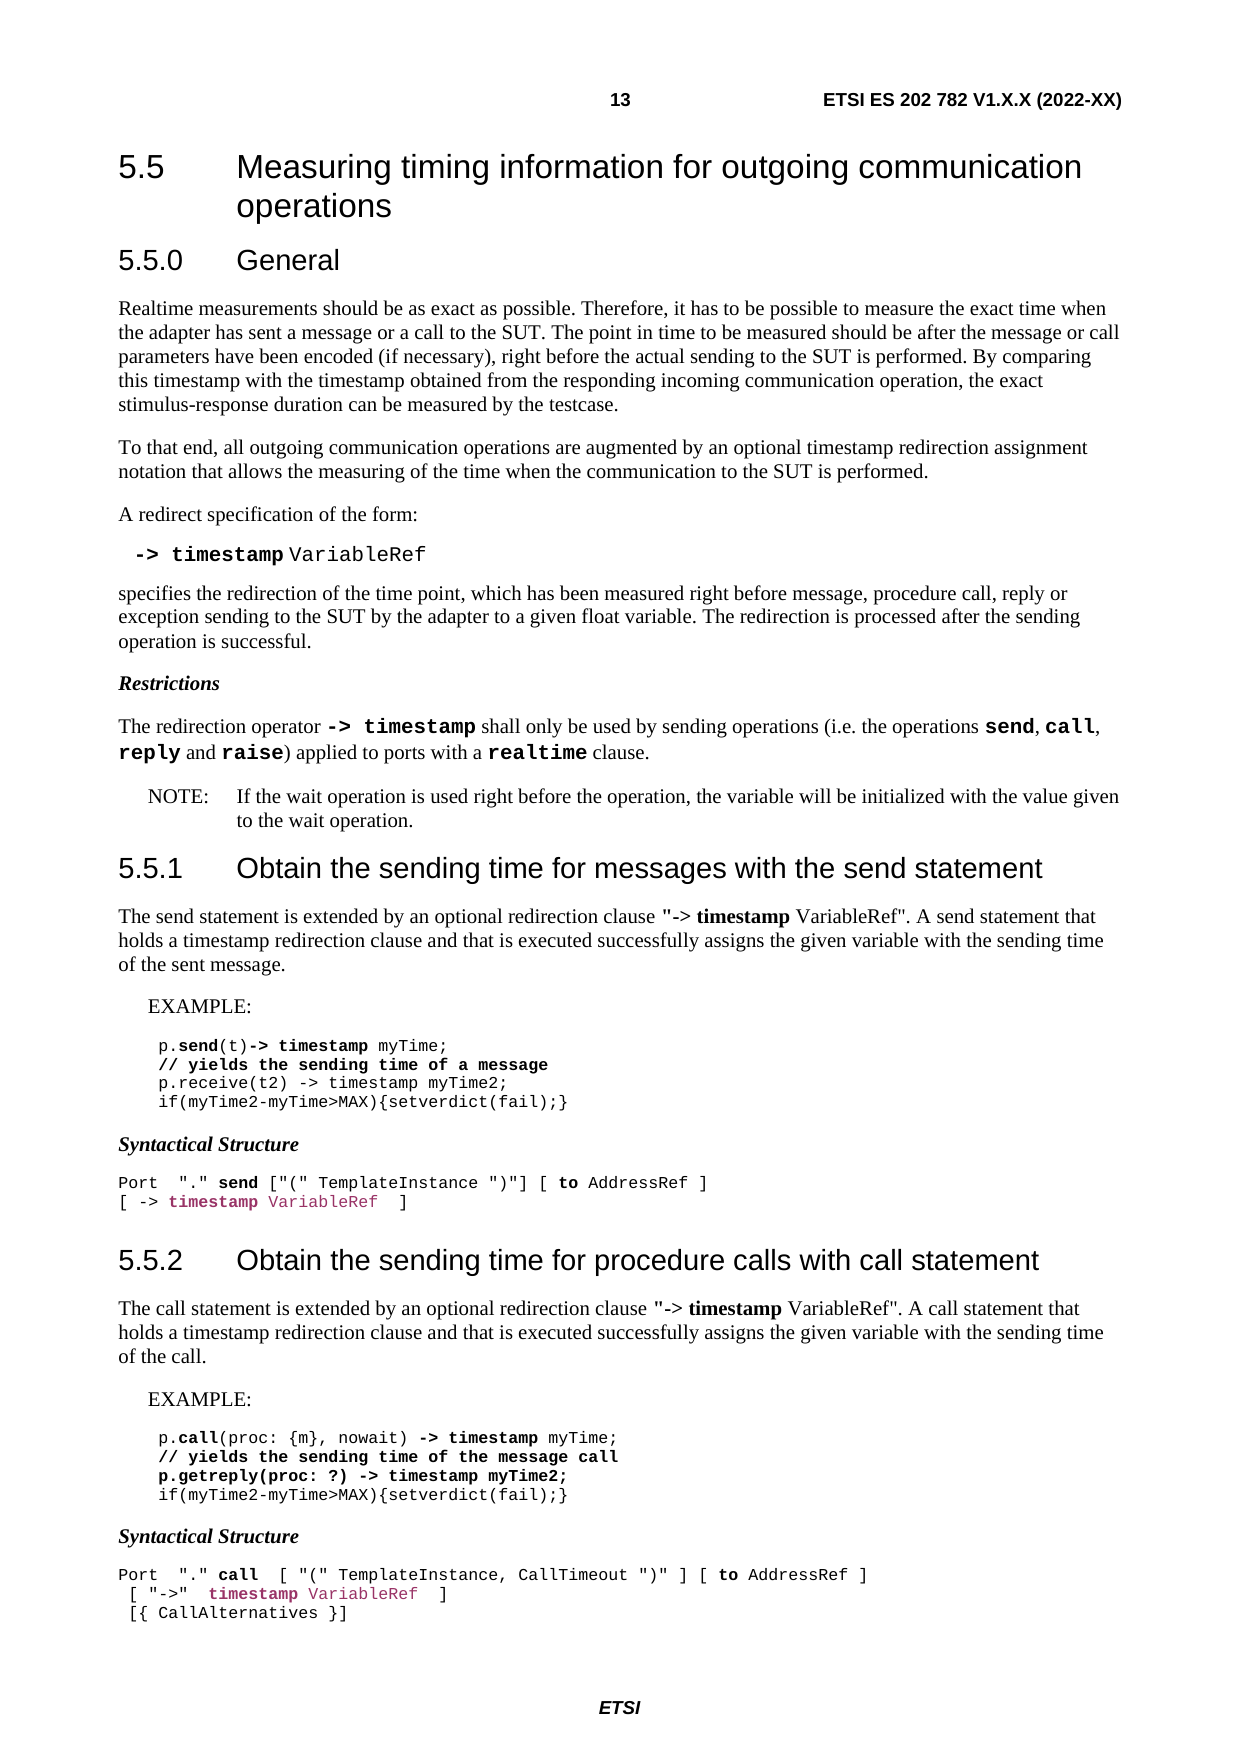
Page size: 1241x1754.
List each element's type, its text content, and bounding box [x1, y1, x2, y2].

text The send statement is extended by an optional redirection clause "-> timestamp VariableRef". A send statement that holds a timestamp redirection clause and that is executed successfully assigns the given variable with the sending time of the sent message. [118, 903, 1122, 976]
text Syntactical Structure [118, 1524, 1122, 1548]
text The call statement is extended by an optional redirection clause "-> timestamp VariableRef". A call statement that holds a timestamp redirection clause and that is executed successfully assigns the given variable with the sending time of the call. [118, 1296, 1122, 1368]
text Syntactical Structure [118, 1132, 1122, 1156]
text specifies the redirection of the time point, which has been measured right before message, procedure call, reply or exception sending to the SUT by the adapter to a given float variable. The redirection is processed after the sending operation is successful. [118, 580, 1122, 653]
text p.getreply(proc: ?) -> timestamp myTime2; [118, 1467, 1122, 1486]
text p.receive(t2) -> timestamp myTime2; [118, 1075, 1122, 1094]
text -> timestamp VariableRef [118, 544, 1122, 568]
text Realtime measurements should be as exact as possible. Therefore, it has to be possible to measure the exact time when the adapter has sent a message or a call to the SUT. The point in time to be measured should be after the message or call parameters have been encoded (if necessary), right before the actual sending to the SUT is performed. By comparing this timestamp with the timestamp obtained from the responding incoming communication operation, the exact stimulus-response duration can be measured by the testcase. [118, 296, 1122, 416]
text To that end, all outgoing communication operations are augmented by an optional timestamp redirection assignment notation that allows the measuring of the time when the communication to the SUT is performed. [118, 434, 1122, 483]
text Restrictions [118, 671, 1122, 695]
text NOTE: If the wait operation is used right before the operation, the variable will be initialized with the value given to the wait operation. [148, 784, 1122, 832]
text [{ CallAlternatives }] [118, 1604, 1122, 1623]
text Port "." call [ "(" TemplateInstance, CallTimeout ")" ] [ to AddressRef ] [118, 1567, 1122, 1585]
text [ -> timestamp VariableRef ] [118, 1193, 1122, 1212]
text A redirect specification of the form: [118, 501, 1122, 526]
subtitle 5.5.2 Obtain the sending time for procedure calls with call statement [118, 1243, 1122, 1277]
text Port "." send ["(" TemplateInstance ")"] [ to AddressRef ] [118, 1174, 1122, 1193]
text p.call(proc: {m}, nowait) -> timestamp myTime; [118, 1429, 1122, 1448]
text // yields the sending time of the message call [118, 1448, 1122, 1467]
text EXAMPLE: [148, 1387, 1122, 1411]
text if(myTime2-myTime>MAX){setverdict(fail);} [118, 1094, 1122, 1113]
text if(myTime2-myTime>MAX){setverdict(fail);} [118, 1486, 1122, 1505]
subtitle 5.5 Measuring timing information for outgoing communication operations [118, 148, 1122, 224]
text The redirection operator -> timestamp shall only be used by sending operations (i.e. the operations send, call, reply and raise) applied to ports with a realtime clause. [118, 714, 1122, 766]
text // yields the sending time of a message [118, 1056, 1122, 1075]
text p.send(t)-> timestamp myTime; [118, 1037, 1122, 1056]
text [ "->" timestamp VariableRef ] [118, 1585, 1122, 1604]
text EXAMPLE: [148, 994, 1122, 1018]
subtitle 5.5.1 Obtain the sending time for messages with the send statement [118, 851, 1122, 885]
subtitle 5.5.0 General [118, 243, 1122, 277]
